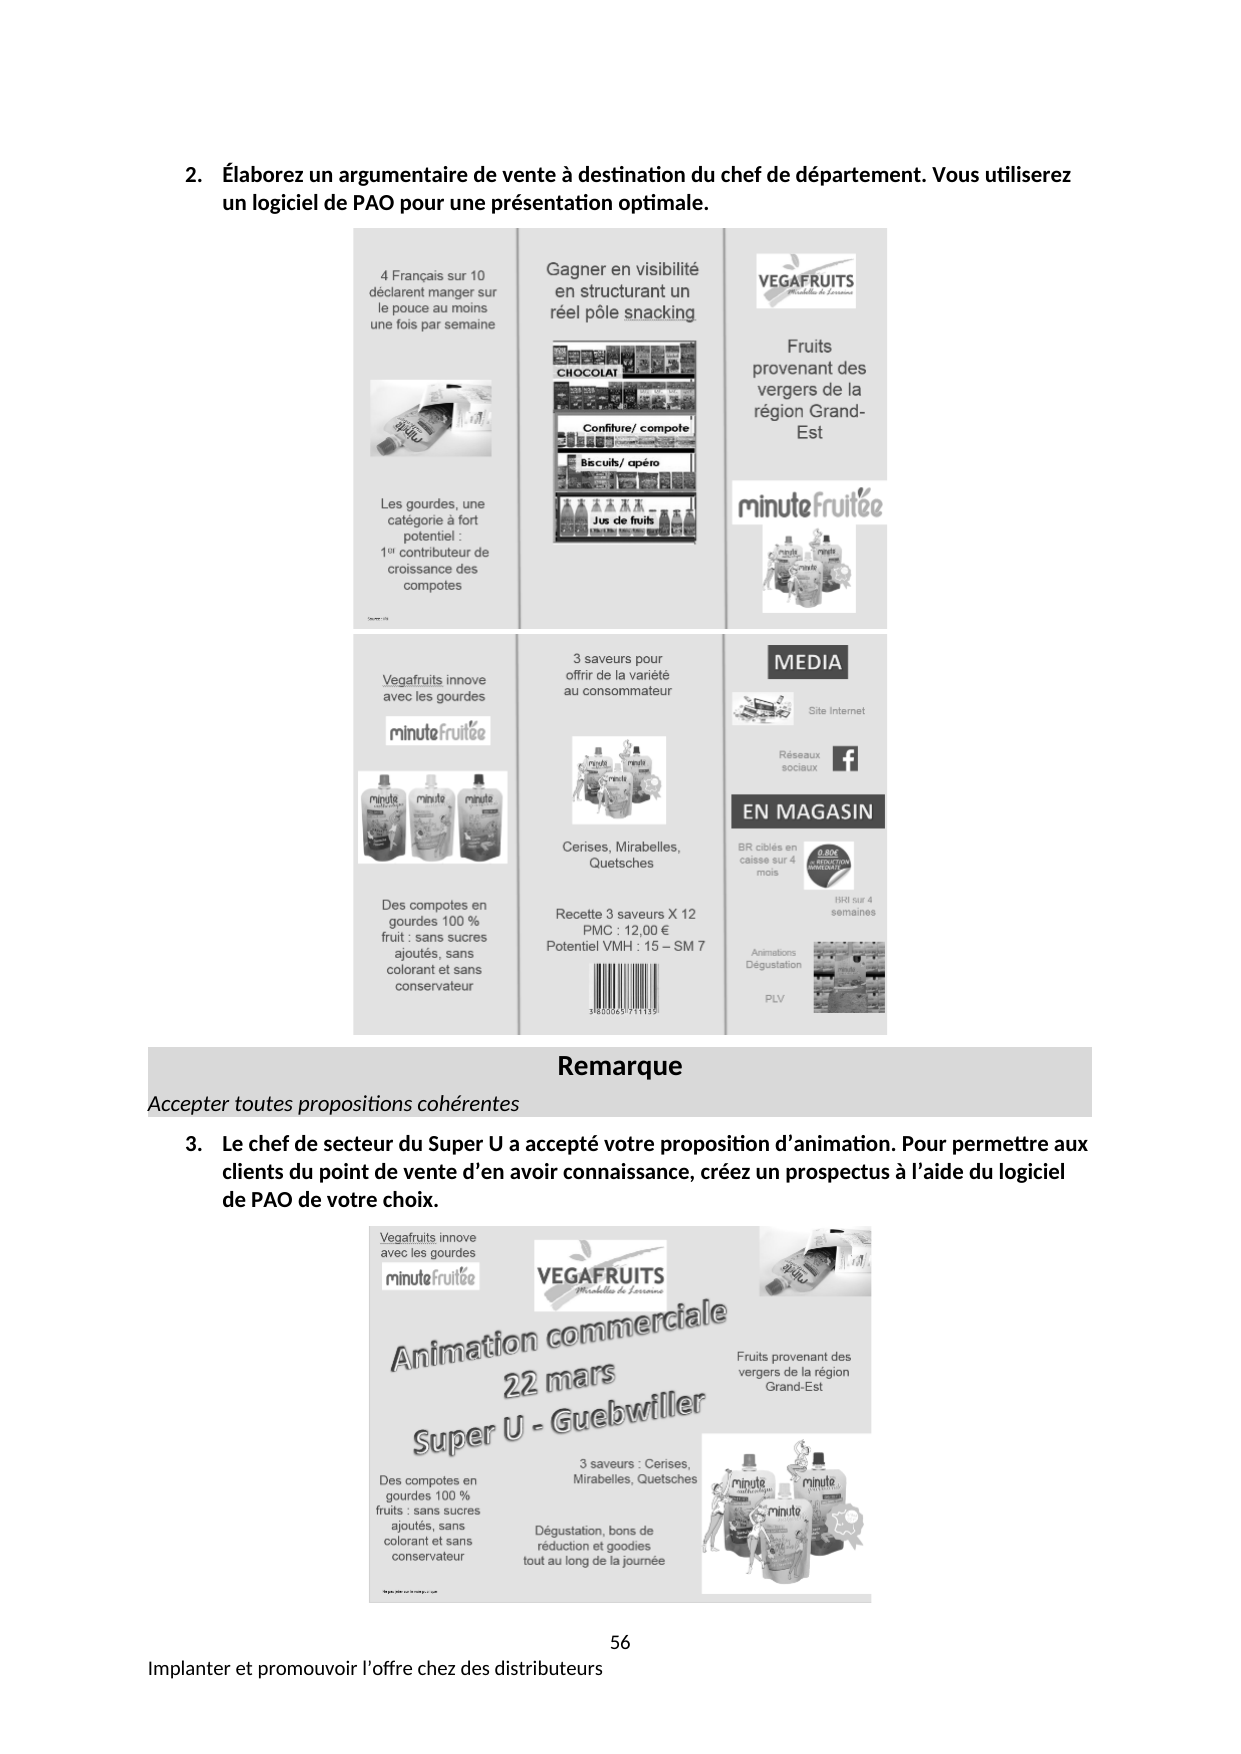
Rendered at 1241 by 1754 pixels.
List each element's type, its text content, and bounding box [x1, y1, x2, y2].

text Élaborez un argumentaire de vente à destination du chef de département. Vous utiliserez un logiciel de PAO pour une présentation optimale. [185, 160, 1092, 216]
text Accepter toutes propositions cohérentes [148, 1089, 1092, 1117]
text Remarque [148, 1047, 1092, 1083]
text Le chef de secteur du Super U a accepté votre proposition d’animation. Pour permettre aux clients du point de vente d’en avoir connaissance, créez un prospectus à l’aide du logiciel de PAO de votre choix. [185, 1129, 1092, 1213]
